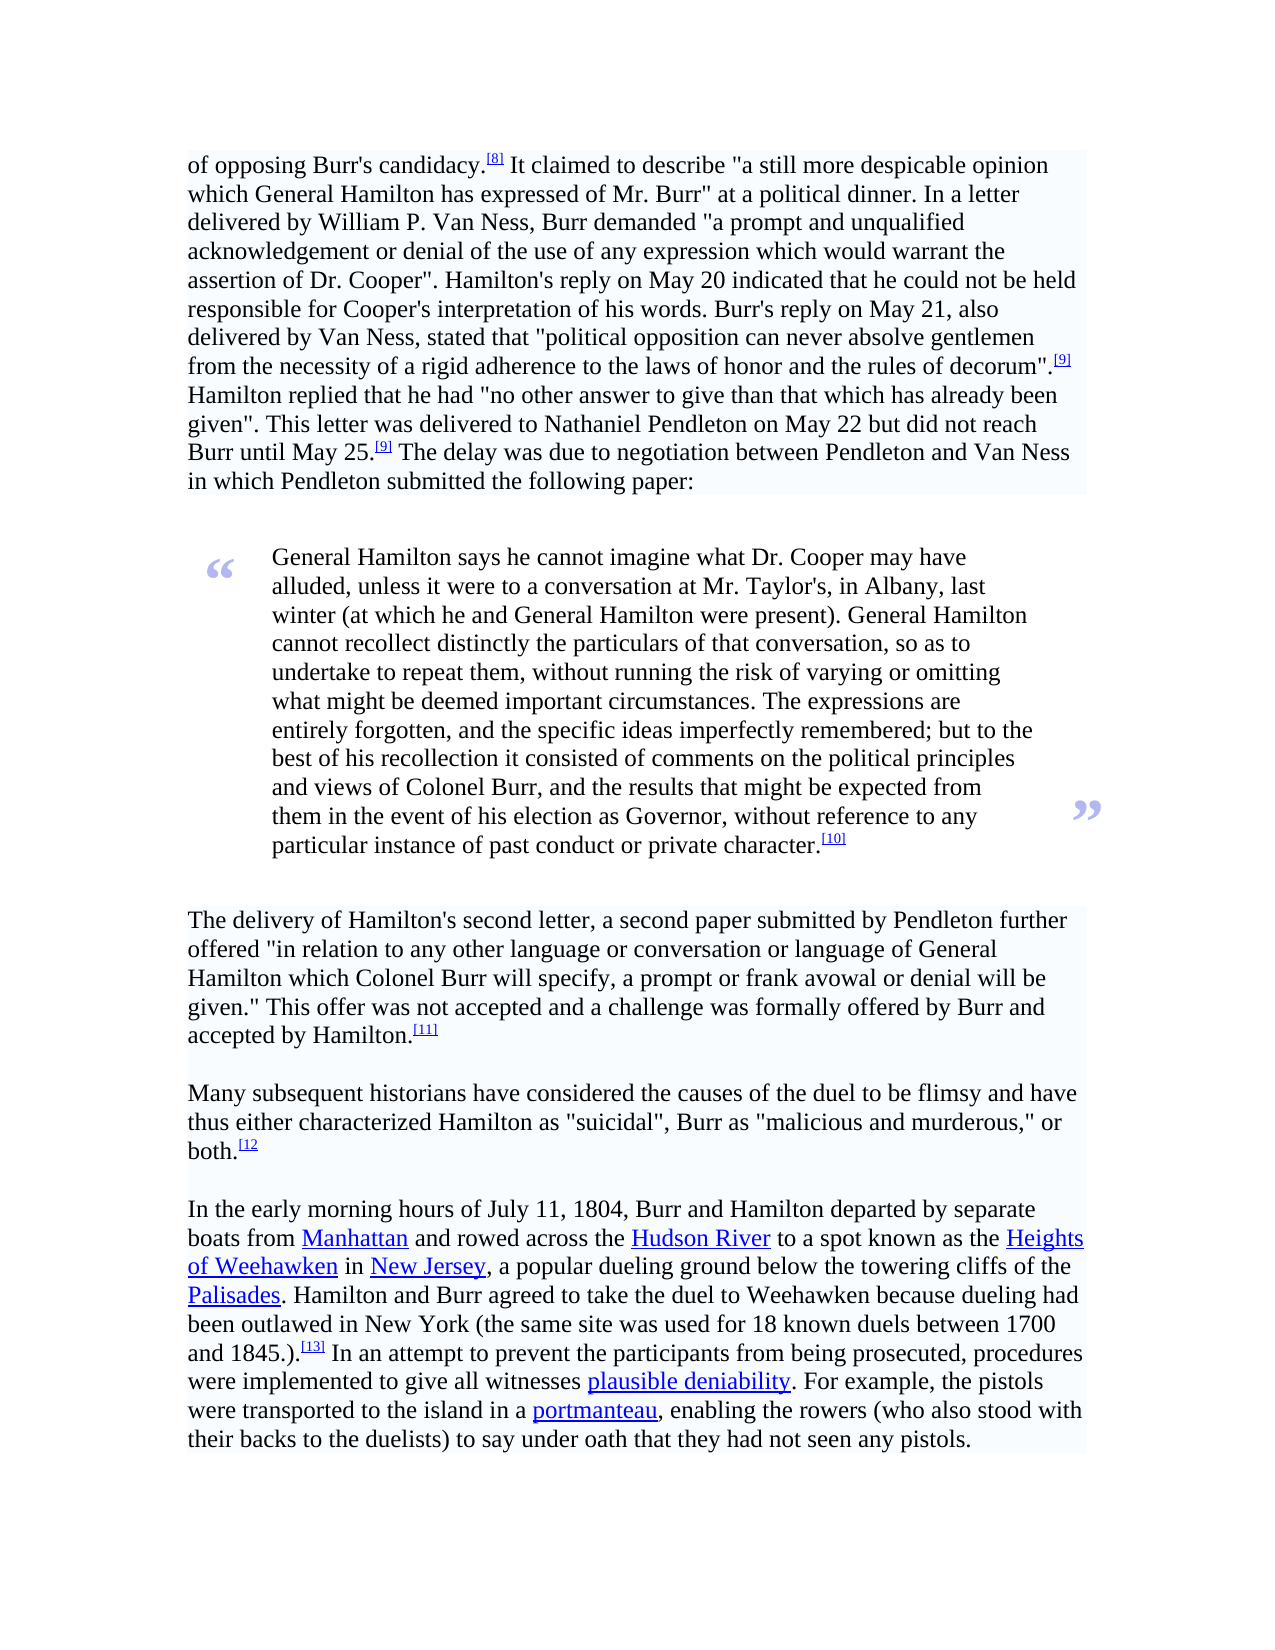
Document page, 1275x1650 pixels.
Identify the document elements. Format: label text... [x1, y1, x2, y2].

table_header “ [186, 524, 254, 876]
text The delivery of Hamilton's second letter, a second paper submitted by Pendleton further offered "in relation to any other language or conversation or language of General Hamilton which Colonel Burr will specify, a prompt or frank avowal or denial will be given." This offer was not accepted and a challenge was formally offered by Burr and accepted by Hamilton.[11] [187, 906, 1087, 1049]
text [187, 150, 1087, 495]
table_header General Hamilton says he cannot imagine what Dr. Cooper may have alluded, unless it were to a conversation at Mr. Taylor's, in Albany, last winter (at which he and General Hamilton were present). General Hamilton cannot recollect distinctly the particulars of that conversation, so as to undertake to repeat them, without running the risk of varying or omitting what might be deemed important circumstances. The expressions are entirely forgotten, and the specific ideas imperfectly remembered; but to the best of his recollection it consisted of comments on the political principles and views of Colonel Burr, and the results that might be expected from them in the event of his election as Governor, without reference to any particular instance of past conduct or private character.[10] [254, 524, 1053, 876]
text In the early morning hours of July 11, 1804, Burr and Hamilton departed by separate boats from Manhattan and rowed across the Hudson River to a spot known as the Heights of Weehawken in New Jersey, a popular dueling ground below the towering cliffs of the Palisades. Hamilton and Burr agreed to take the duel to Weehawken because dueling had been outlawed in New York (the same site was used for 18 known duels between 1700 and 1845.).[13] In an attempt to prevent the participants from being prosecuted, procedures were implemented to give all witnesses plausible deniability. For example, the pistols were transported to the island in a portmanteau, enabling the rowers (who also stood with their backs to the duelists) to say under oath that they had not seen any pistols. [187, 1194, 1087, 1453]
table_header ” [1053, 524, 1122, 876]
text Many subsequent historians have considered the causes of the duel to be flimsy and have thus either characterized Hamilton as "suicidal", Burr as "malicious and murderous," or both.[12 [187, 1078, 1087, 1165]
